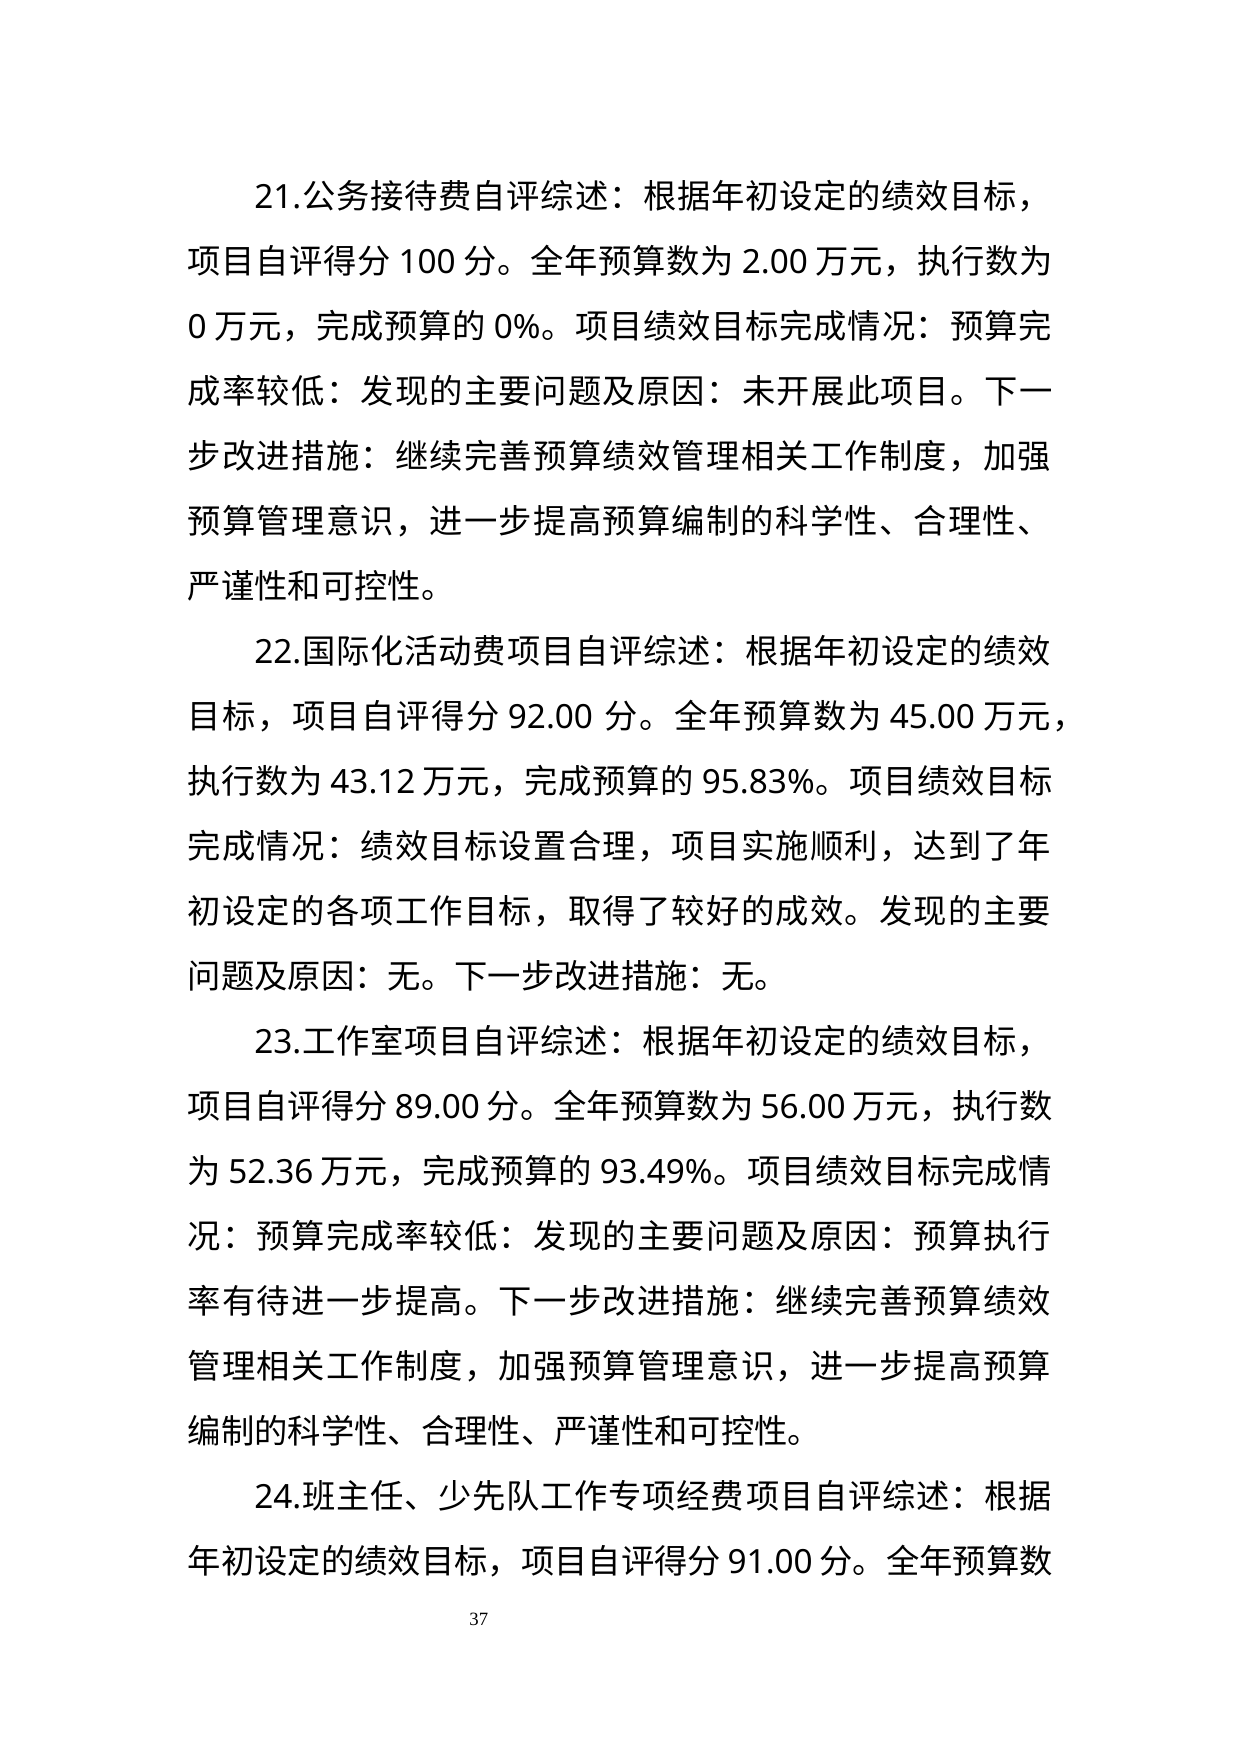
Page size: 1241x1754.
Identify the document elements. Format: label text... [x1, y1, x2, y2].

list 23.工作室项目自评综述：根据年初设定的绩效目标，项目自评得分89.00分。全年预算数为56.00万元，执行数为52.36万元，完成预算的93.49%。项目绩效目标完成情况：预算完成率较低：发现的主要问题及原因：预算执行率有待进一步提高。下一步改进措施：继续完善预算绩效管理相关工作制度，加强预算管理意识，进一步提高预算编制的科学性、合理性、严谨性和可控性。 [187, 1007, 1053, 1462]
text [187, 1462, 1053, 1592]
list 21.公务接待费自评综述：根据年初设定的绩效目标，项目自评得分100分。全年预算数为2.00万元，执行数为0万元，完成预算的0%。项目绩效目标完成情况：预算完成率较低：发现的主要问题及原因：未开展此项目。下一步改进措施：继续完善预算绩效管理相关工作制度，加强预算管理意识，进一步提高预算编制的科学性、合理性、严谨性和可控性。 [187, 162, 1053, 617]
list 22.国际化活动费项目自评综述：根据年初设定的绩效目标，项目自评得分92.00 分。全年预算数为45.00万元，执行数为43.12万元，完成预算的95.83%。项目绩效目标完成情况：绩效目标设置合理，项目实施顺利，达到了年初设定的各项工作目标，取得了较好的成效。发现的主要问题及原因：无。下一步改进措施：无。 [187, 617, 1053, 1007]
